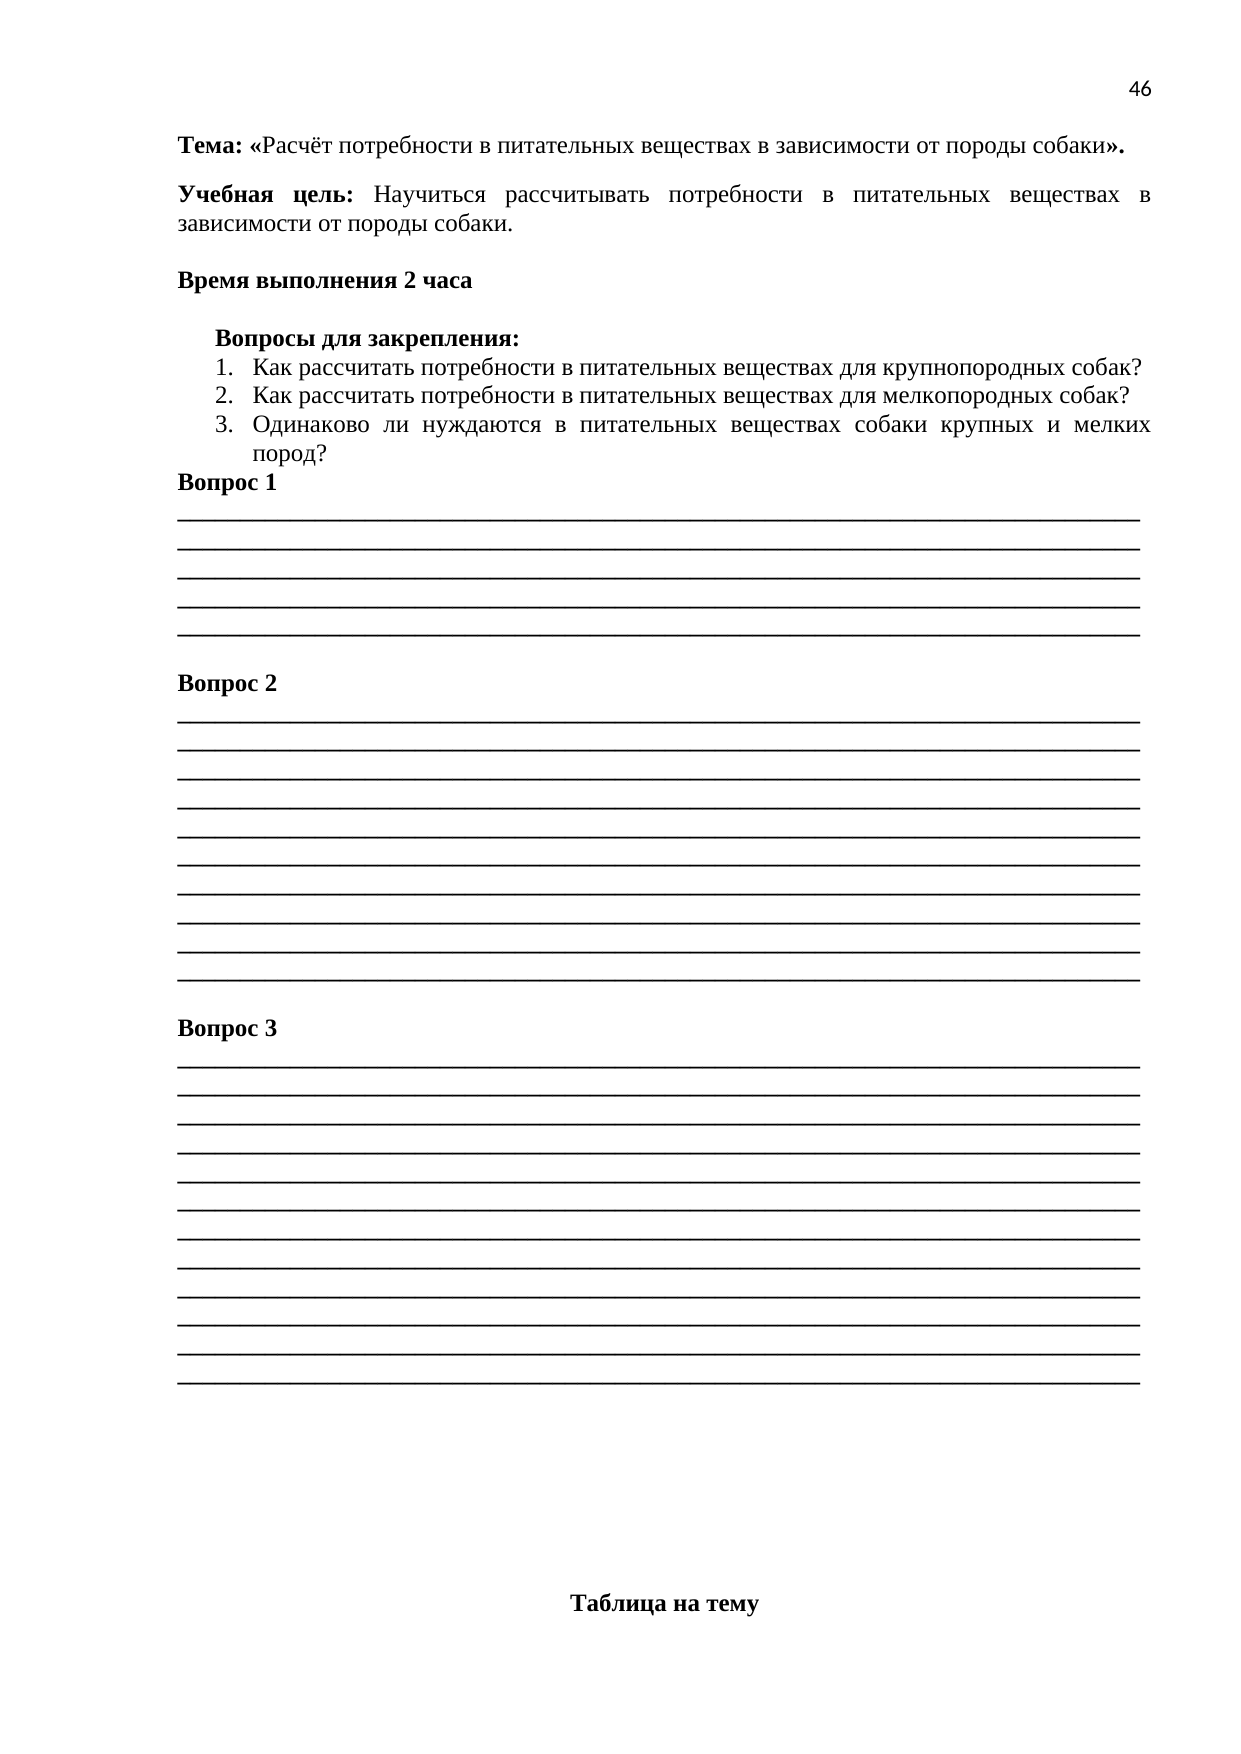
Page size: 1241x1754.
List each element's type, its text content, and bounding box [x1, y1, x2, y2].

list Вопрос 2 [177, 668, 1152, 697]
list Как рассчитать потребности в питательных веществах для крупнопородных собак? [215, 352, 1152, 381]
list Как рассчитать потребности в питательных веществах для мелкопородных собак? [215, 381, 1152, 409]
list Одинаково ли нуждаются в питательных веществах собаки крупных и мелких пород? [215, 409, 1152, 467]
list Вопрос 3 [177, 1013, 1152, 1042]
list Время выполнения 2 часа [177, 266, 1152, 294]
list ____________________________________________________________________________________________________________________________________________________________________________________________________________________________________________________________________________________________________________________________________________________________________________________________________________________________________________________________________________________________________________________________________________________________________________________________________________________________________________________________________________________________________________________________________________________________________________________________________________________________________________________________________________________________________________________________________________________________ [177, 1042, 1152, 1387]
list Вопрос 1 [177, 467, 1152, 496]
text Учебная цель: Научиться рассчитывать потребности в питательных веществах в зависимости от породы собаки. [177, 179, 1152, 237]
text Вопросы для закрепления: [215, 323, 1152, 352]
list __________________________________________________________________________________________________________________________________________________________________________________________________________________________________________________________________________________________________________________________________________________________________________________________________________________________________________________________________________________________________________________________________________________________________________________________________________________________________________________________________________________________________________________________________________________________________________________________________ [177, 697, 1152, 984]
list Таблица на тему [177, 1588, 1152, 1617]
text Тема: «Расчёт потребности в питательных веществах в зависимости от породы собаки». [177, 130, 1152, 158]
